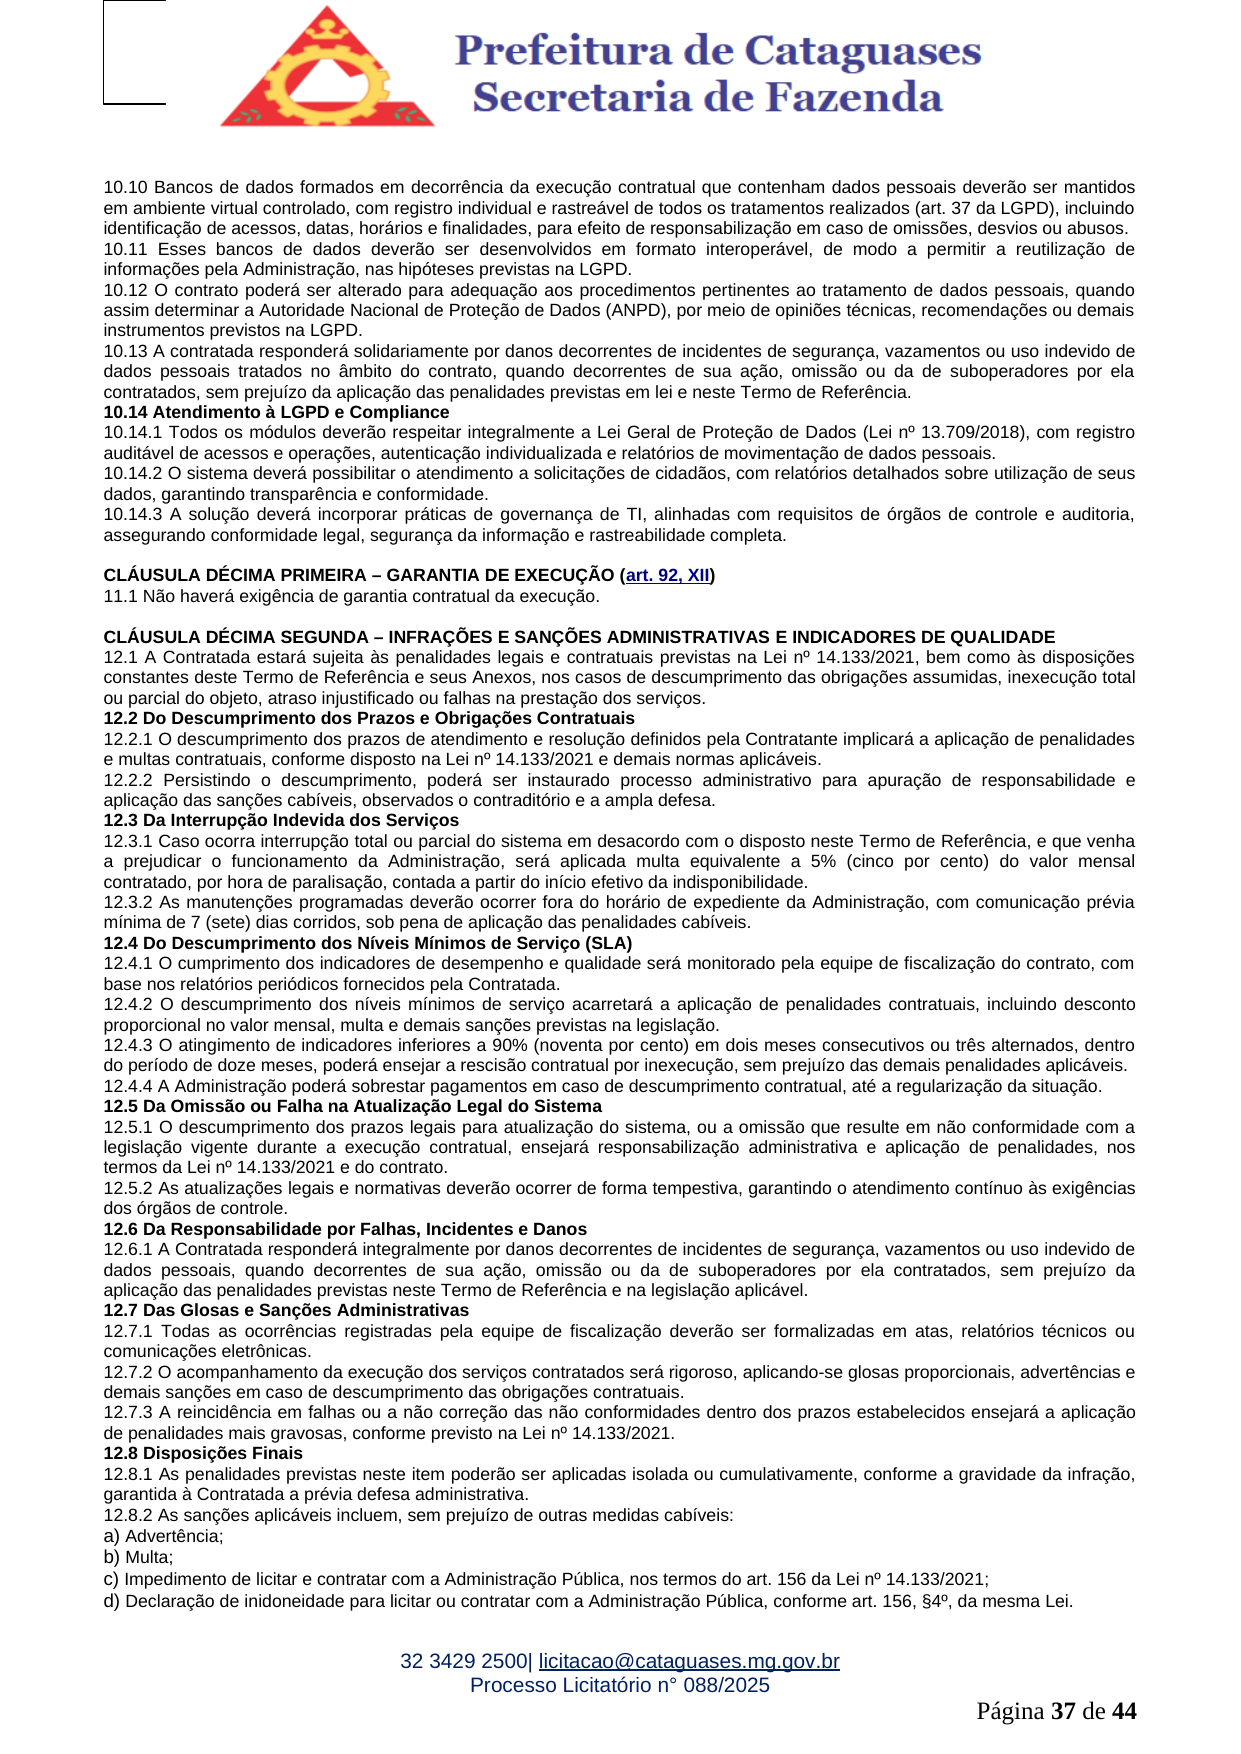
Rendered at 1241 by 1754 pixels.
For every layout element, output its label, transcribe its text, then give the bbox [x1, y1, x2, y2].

list 12.4.3 O atingimento de indicadores inferiores a 90% (noventa por cento) em dois meses consecutivos ou três alternados, dentro do período de doze meses, poderá ensejar a rescisão contratual por inexecução, sem prejuízo das demais penalidades aplicáveis. [103, 1035, 1137, 1076]
list 12.4.4 A Administração poderá sobrestar pagamentos em caso de descumprimento contratual, até a regularização da situação. [103, 1076, 1137, 1096]
list 10.12 O contrato poderá ser alterado para adequação aos procedimentos pertinentes ao tratamento de dados pessoais, quando assim determinar a Autoridade Nacional de Proteção de Dados (ANPD), por meio de opiniões técnicas, recomendações ou demais instrumentos previstos na LGPD. [103, 279, 1137, 341]
list 12.2.1 O descumprimento dos prazos de atendimento e resolução definidos pela Contratante implicará a aplicação de penalidades e multas contratuais, conforme disposto na Lei nº 14.133/2021 e demais normas aplicáveis. [103, 728, 1137, 769]
list 12.7.2 O acompanhamento da execução dos serviços contratados será rigoroso, aplicando-se glosas proporcionais, advertências e demais sanções em caso de descumprimento das obrigações contratuais. [103, 1361, 1137, 1402]
list CLÁUSULA DÉCIMA PRIMEIRA – GARANTIA DE EXECUÇÃO (art. 92, XII) [103, 565, 1137, 586]
list Multa; [103, 1546, 1137, 1568]
list 10.10 Bancos de dados formados em decorrência da execução contratual que contenham dados pessoais deverão ser mantidos em ambiente virtual controlado, com registro individual e rastreável de todos os tratamentos realizados (art. 37 da LGPD), incluindo identificação de acessos, datas, horários e finalidades, para efeito de responsabilização em caso de omissões, desvios ou abusos. [103, 177, 1137, 238]
list 12.4.1 O cumprimento dos indicadores de desempenho e qualidade será monitorado pela equipe de fiscalização do contrato, com base nos relatórios periódicos fornecidos pela Contratada. [103, 953, 1137, 994]
picture [165, 0, 1075, 148]
list 12.2 Do Descumprimento dos Prazos e Obrigações Contratuais [103, 708, 1137, 728]
list 12.4 Do Descumprimento dos Níveis Mínimos de Serviço (SLA) [103, 933, 1137, 953]
list 12.2.2 Persistindo o descumprimento, poderá ser instaurado processo administrativo para apuração de responsabilidade e aplicação das sanções cabíveis, observados o contraditório e a ampla defesa. [103, 769, 1137, 810]
list 11.1 Não haverá exigência de garantia contratual da execução. [103, 586, 1137, 606]
list Impedimento de licitar e contratar com a Administração Pública, nos termos do art. 156 da Lei nº 14.133/2021; [103, 1568, 1137, 1589]
list 10.14.3 A solução deverá incorporar práticas de governança de TI, alinhadas com requisitos de órgãos de controle e auditoria, assegurando conformidade legal, segurança da informação e rastreabilidade completa. [103, 504, 1137, 545]
list 10.11 Esses bancos de dados deverão ser desenvolvidos em formato interoperável, de modo a permitir a reutilização de informações pela Administração, nas hipóteses previstas na LGPD. [103, 238, 1137, 279]
list 12.1 A Contratada estará sujeita às penalidades legais e contratuais previstas na Lei nº 14.133/2021, bem como às disposições constantes deste Termo de Referência e seus Anexos, nos casos de descumprimento das obrigações assumidas, inexecução total ou parcial do objeto, atraso injustificado ou falhas na prestação dos serviços. [103, 647, 1137, 708]
list 12.5 Da Omissão ou Falha na Atualização Legal do Sistema [103, 1096, 1137, 1116]
list 12.7 Das Glosas e Sanções Administrativas [103, 1300, 1137, 1321]
list CLÁUSULA DÉCIMA SEGUNDA – INFRAÇÕES E SANÇÕES ADMINISTRATIVAS E INDICADORES DE QUALIDADE [103, 626, 1137, 647]
list 12.6 Da Responsabilidade por Falhas, Incidentes e Danos [103, 1218, 1137, 1239]
list 10.13 A contratada responderá solidariamente por danos decorrentes de incidentes de segurança, vazamentos ou uso indevido de dados pessoais tratados no âmbito do contrato, quando decorrentes de sua ação, omissão ou da de suboperadores por ela contratados, sem prejuízo da aplicação das penalidades previstas em lei e neste Termo de Referência. [103, 341, 1137, 402]
list 12.3.1 Caso ocorra interrupção total ou parcial do sistema em desacordo com o disposto neste Termo de Referência, e que venha a prejudicar o funcionamento da Administração, será aplicada multa equivalente a 5% (cinco por cento) do valor mensal contratado, por hora de paralisação, contada a partir do início efetivo da indisponibilidade. [103, 831, 1137, 892]
list 12.4.2 O descumprimento dos níveis mínimos de serviço acarretará a aplicação de penalidades contratuais, incluindo desconto proporcional no valor mensal, multa e demais sanções previstas na legislação. [103, 994, 1137, 1035]
list 12.7.3 A reincidência em falhas ou a não correção das não conformidades dentro dos prazos estabelecidos ensejará a aplicação de penalidades mais gravosas, conforme previsto na Lei nº 14.133/2021. [103, 1402, 1137, 1443]
list 10.14.1 Todos os módulos deverão respeitar integralmente a Lei Geral de Proteção de Dados (Lei nº 13.709/2018), com registro auditável de acessos e operações, autenticação individualizada e relatórios de movimentação de dados pessoais. [103, 422, 1137, 463]
list 12.3 Da Interrupção Indevida dos Serviços [103, 810, 1137, 831]
list 12.5.2 As atualizações legais e normativas deverão ocorrer de forma tempestiva, garantindo o atendimento contínuo às exigências dos órgãos de controle. [103, 1178, 1137, 1218]
list 12.7.1 Todas as ocorrências registradas pela equipe de fiscalização deverão ser formalizadas em atas, relatórios técnicos ou comunicações eletrônicas. [103, 1321, 1137, 1361]
list Advertência; [103, 1525, 1137, 1546]
list 10.14 Atendimento à LGPD e Compliance [103, 402, 1137, 422]
list 12.8 Disposições Finais [103, 1443, 1137, 1463]
list 12.3.2 As manutenções programadas deverão ocorrer fora do horário de expediente da Administração, com comunicação prévia mínima de 7 (sete) dias corridos, sob pena de aplicação das penalidades cabíveis. [103, 892, 1137, 933]
list 12.8.2 As sanções aplicáveis incluem, sem prejuízo de outras medidas cabíveis: [103, 1504, 1137, 1525]
list 12.8.1 As penalidades previstas neste item poderão ser aplicadas isolada ou cumulativamente, conforme a gravidade da infração, garantida à Contratada a prévia defesa administrativa. [103, 1463, 1137, 1504]
list 12.5.1 O descumprimento dos prazos legais para atualização do sistema, ou a omissão que resulte em não conformidade com a legislação vigente durante a execução contratual, ensejará responsabilização administrativa e aplicação de penalidades, nos termos da Lei nº 14.133/2021 e do contrato. [103, 1116, 1137, 1178]
list 12.6.1 A Contratada responderá integralmente por danos decorrentes de incidentes de segurança, vazamentos ou uso indevido de dados pessoais, quando decorrentes de sua ação, omissão ou da de suboperadores por ela contratados, sem prejuízo da aplicação das penalidades previstas neste Termo de Referência e na legislação aplicável. [103, 1239, 1137, 1300]
list 10.14.2 O sistema deverá possibilitar o atendimento a solicitações de cidadãos, com relatórios detalhados sobre utilização de seus dados, garantindo transparência e conformidade. [103, 463, 1137, 504]
list Declaração de inidoneidade para licitar ou contratar com a Administração Pública, conforme art. 156, §4º, da mesma Lei. [103, 1589, 1137, 1611]
